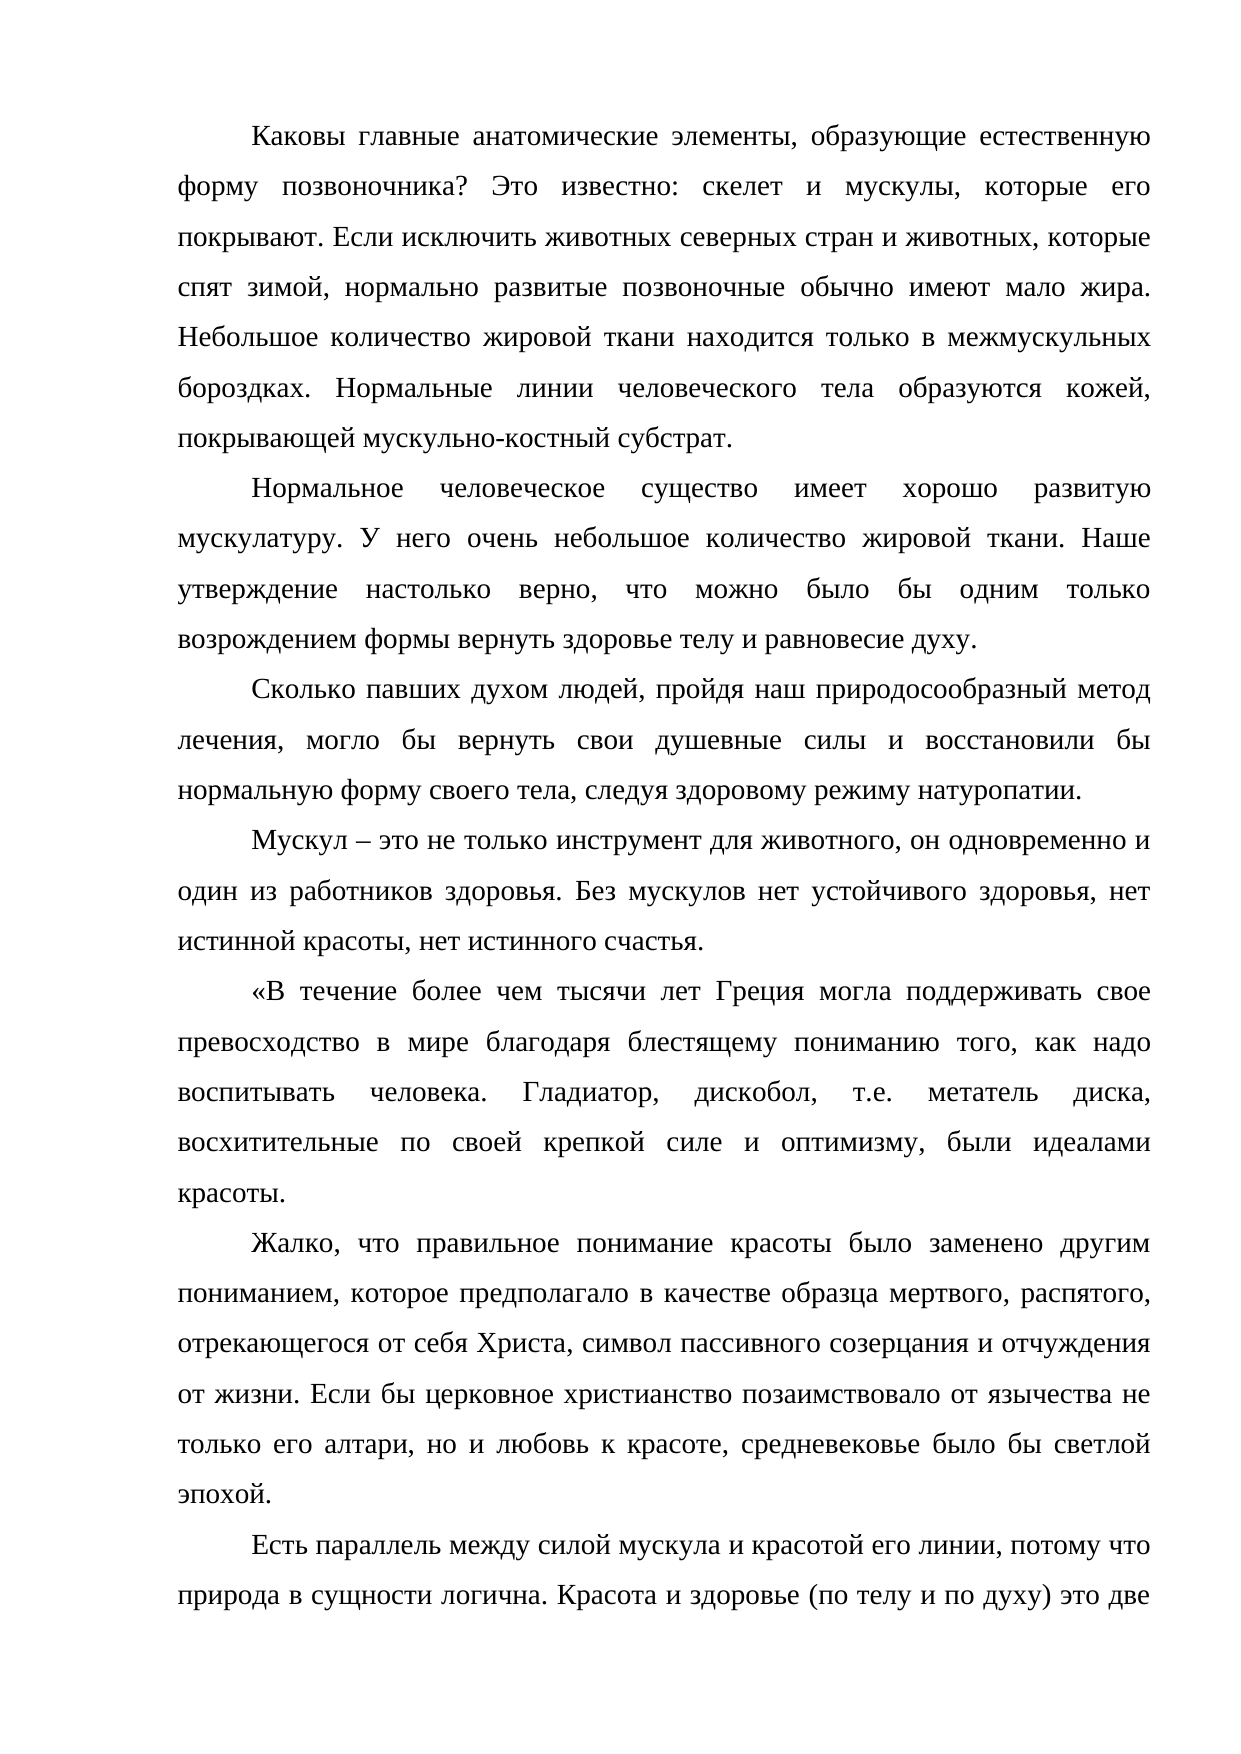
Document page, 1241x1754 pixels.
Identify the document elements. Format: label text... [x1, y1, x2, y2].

text «В течение более чем тысячи лет Греция могла поддерживать свое превосходство в мире благодаря блестящему пониманию того, как надо воспитывать человека. Гладиатор, дискобол, т.е. метатель диска, восхитительные по своей крепкой силе и оптимизму, были идеалами красоты. [177, 973, 1152, 1208]
text Нормальное человеческое существо имеет хорошо развитую мускулатуру. У него очень небольшое количество жировой ткани. Наше утверждение настолько верно, что можно было бы одним только возрождением формы вернуть здоровье телу и равновесие духу. [177, 470, 1152, 655]
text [177, 1527, 1152, 1611]
text Мускул – это не только инструмент для животного, он одновременно и один из работников здоровья. Без мускулов нет устойчивого здоровья, нет истинной красоты, нет истинного счастья. [177, 822, 1152, 957]
text Сколько павших духом людей, пройдя наш природосообразный метод лечения, могло бы вернуть свои душевные силы и восстановили бы нормальную форму своего тела, следуя здоровому режиму натуропатии. [177, 672, 1152, 806]
text Жалко, что правильное понимание красоты было заменено другим пониманием, которое предполагало в качестве образца мертвого, распятого, отрекающегося от себя Христа, символ пассивного созерцания и отчуждения от жизни. Если бы церковное христианство позаимствовало от язычества не только его алтари, но и любовь к красоте, средневековье было бы светлой эпохой. [177, 1225, 1152, 1510]
text Каковы главные анатомические элементы, образующие естественную форму позвоночника? Это известно: скелет и мускулы, которые его покрывают. Если исключить животных северных стран и животных, которые спят зимой, нормально развитые позвоночные обычно имеют мало жира. Небольшое количество жировой ткани находится только в межмускульных бороздках. Нормальные линии человеческого тела образуются кожей, покрывающей мускульно-костный субстрат. [177, 118, 1152, 453]
